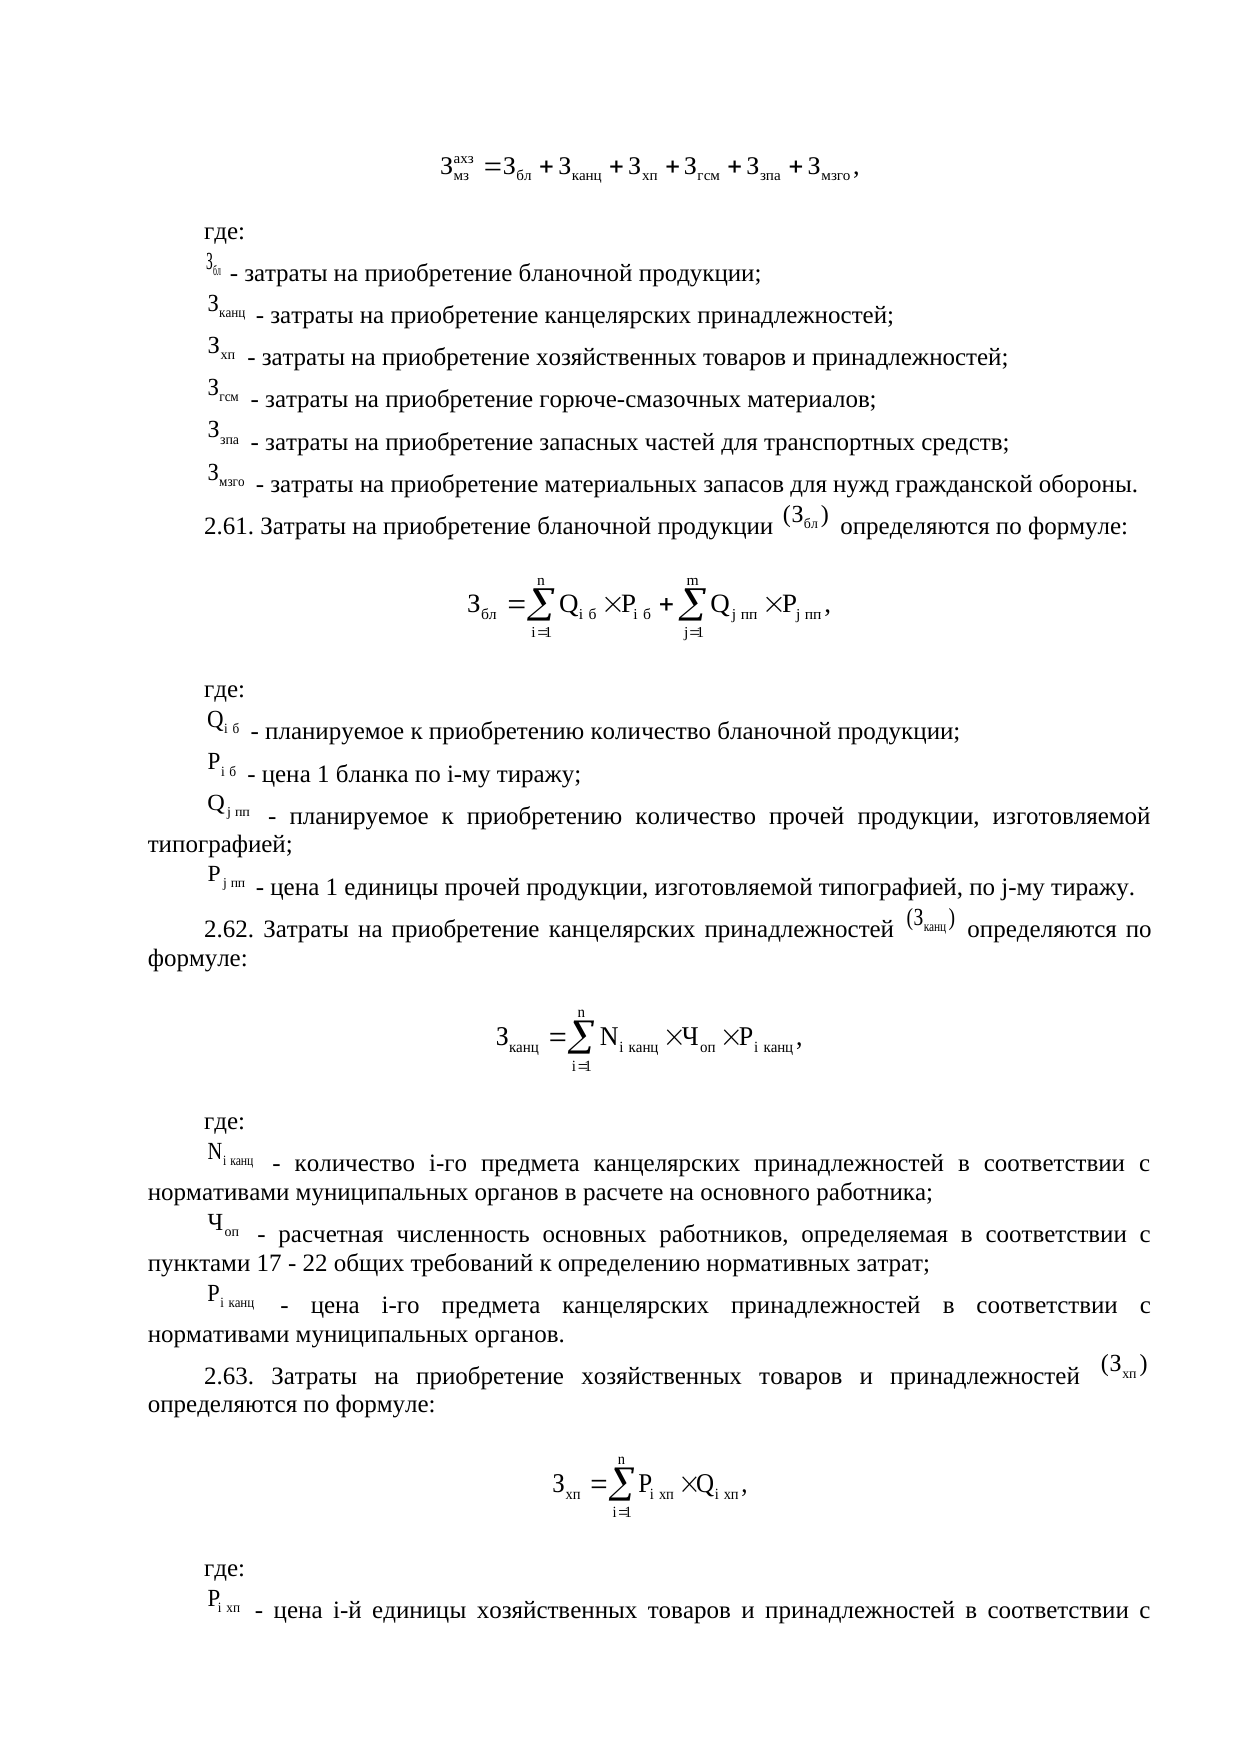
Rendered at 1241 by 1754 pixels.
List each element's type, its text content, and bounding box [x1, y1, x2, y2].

text - расчетная численность основных работников, определяемая в соответствии с пунктами 17 - 22 общих требований к определению нормативных затрат; [148, 1206, 1152, 1276]
text - цена 1 единицы прочей продукции, изготовляемой типографией, по j-му тиражу. [148, 858, 1152, 901]
text - затраты на приобретение бланочной продукции; [148, 244, 1152, 287]
text - затраты на приобретение горюче-смазочных материалов; [148, 371, 1152, 413]
text где: [148, 1106, 1152, 1134]
text - планируемое к приобретению количество прочей продукции, изготовляемой типографией; [148, 787, 1152, 858]
text - затраты на приобретение канцелярских принадлежностей; [148, 287, 1152, 329]
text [148, 1581, 1152, 1624]
text - планируемое к приобретению количество бланочной продукции; [148, 703, 1152, 745]
text 2.62. Затраты на приобретение канцелярских принадлежностей определяются по формуле: [148, 901, 1152, 971]
text - количество i-го предмета канцелярских принадлежностей в соответствии с нормативами муниципальных органов в расчете на основного работника; [148, 1134, 1152, 1206]
text - цена 1 бланка по i-му тиражу; [148, 745, 1152, 787]
text где: [148, 216, 1152, 244]
text - цена i-го предмета канцелярских принадлежностей в соответствии с нормативами муниципальных органов. [148, 1276, 1152, 1347]
text - затраты на приобретение материальных запасов для нужд гражданской обороны. [148, 456, 1152, 498]
text где: [148, 674, 1152, 703]
text - затраты на приобретение хозяйственных товаров и принадлежностей; [148, 329, 1152, 371]
text 2.63. Затраты на приобретение хозяйственных товаров и принадлежностей определяются по формуле: [148, 1347, 1152, 1418]
text 2.61. Затраты на приобретение бланочной продукции определяются по формуле: [148, 498, 1152, 540]
text где: [148, 1553, 1152, 1581]
text - затраты на приобретение запасных частей для транспортных средств; [148, 413, 1152, 456]
